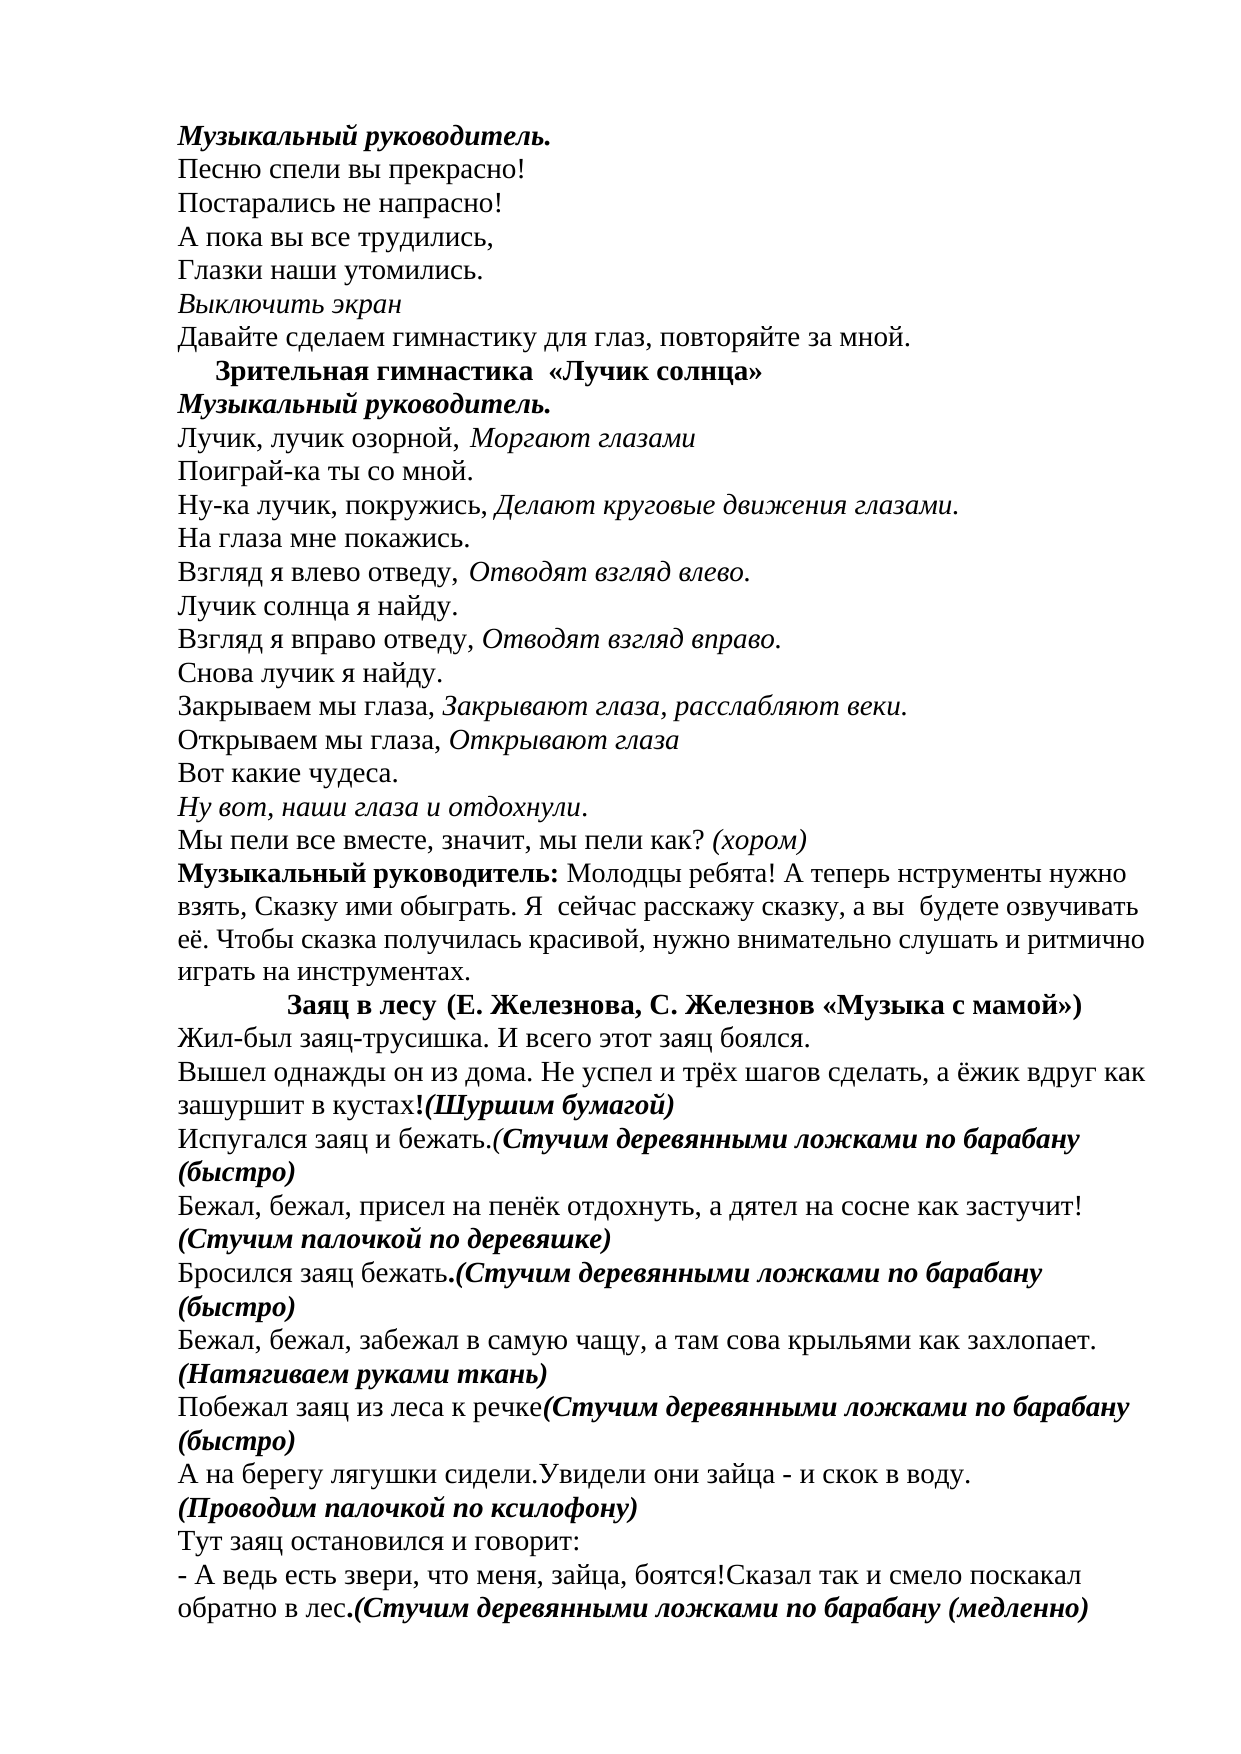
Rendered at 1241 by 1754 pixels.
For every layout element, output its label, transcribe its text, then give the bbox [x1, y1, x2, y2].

text Бежал, бежал, забежал в самую чащу, а там сова крыльями как захлопает. [177, 1322, 1152, 1356]
text Лучик, лучик озорной, Моргают глазами [177, 420, 1152, 453]
text - А ведь есть звери, что меня, зайца, боятся!Сказал так и смело поскакал обратно в лес.(Стучим деревянными ложками по барабану (медленно) [177, 1557, 1152, 1624]
text Песню спели вы прекрасно! [177, 152, 1152, 185]
text Выключить экран [177, 286, 1152, 319]
text Бежал, бежал, присел на пенёк отдохнуть, а дятел на сосне как застучит! [177, 1188, 1152, 1222]
text Вот какие чудеса. [177, 755, 1152, 789]
text Снова лучик я найду. [177, 655, 1152, 688]
text Глазки наши утомились. [177, 252, 1152, 286]
text (Натягиваем руками ткань) [177, 1356, 1152, 1389]
text (Проводим палочкой по ксилофону) [177, 1490, 1152, 1523]
text Вышел однажды он из дома. Не успел и трёх шагов сделать, а ёжик вдруг как зашуршит в кустах!(Шуршим бумагой) [177, 1054, 1152, 1121]
text Тут заяц остановился и говорит: [177, 1523, 1152, 1557]
text Заяц в лесу (Е. Железнова, С. Железнов «Музыка с мамой») Жил-был заяц-трусишка. И всего этот заяц боялся. [177, 987, 1152, 1054]
text Ну вот, наши глаза и отдохнули. [177, 789, 1152, 822]
text Лучик солнца я найду. [177, 588, 1152, 621]
text Музыкальный руководитель. [177, 118, 1152, 152]
text Бросился заяц бежать.(Стучим деревянными ложками по барабану (быстро) [177, 1255, 1152, 1322]
text Поиграй-ка ты со мной. [177, 453, 1152, 487]
text Музыкальный руководитель. [177, 386, 1152, 420]
text Давайте сделаем гимнастику для глаз, повторяйте за мной. [177, 319, 1152, 353]
text Закрываем мы глаза, Закрывают глаза, расслабляют веки. [177, 688, 1152, 722]
text Взгляд я влево отведу, Отводят взгляд влево. [177, 554, 1152, 588]
text Открываем мы глаза, Открывают глаза [177, 722, 1152, 755]
text Зрительная гимнастика «Лучик солнца» [215, 353, 1152, 386]
text Музыкальный руководитель: Молодцы ребята! А теперь нструменты нужно взять, Сказку ими обыграть. Я сейчас расскажу сказку, а вы будете озвучивать её. Чтобы сказка получилась красивой, нужно внимательно слушать и ритмично играть на инструментах. [177, 856, 1152, 987]
text Побежал заяц из леса к речке(Стучим деревянными ложками по барабану (быстро) [177, 1389, 1152, 1456]
text Взгляд я вправо отведу, Отводят взгляд вправо. [177, 621, 1152, 655]
text Испугался заяц и бежать.(Стучим деревянными ложками по барабану (быстро) [177, 1121, 1152, 1188]
text (Стучим палочкой по деревяшке) [177, 1222, 1152, 1255]
text Ну-ка лучик, покружись, Делают круговые движения глазами. [177, 487, 1152, 521]
text Мы пели все вместе, значит, мы пели как? (хором) [177, 822, 1152, 856]
text Постарались не напрасно! [177, 185, 1152, 219]
text На глаза мне покажись. [177, 521, 1152, 554]
text А на берегу лягушки сидели.Увидели они зайца - и скок в воду. [177, 1456, 1152, 1490]
text А пока вы все трудились, [177, 219, 1152, 252]
